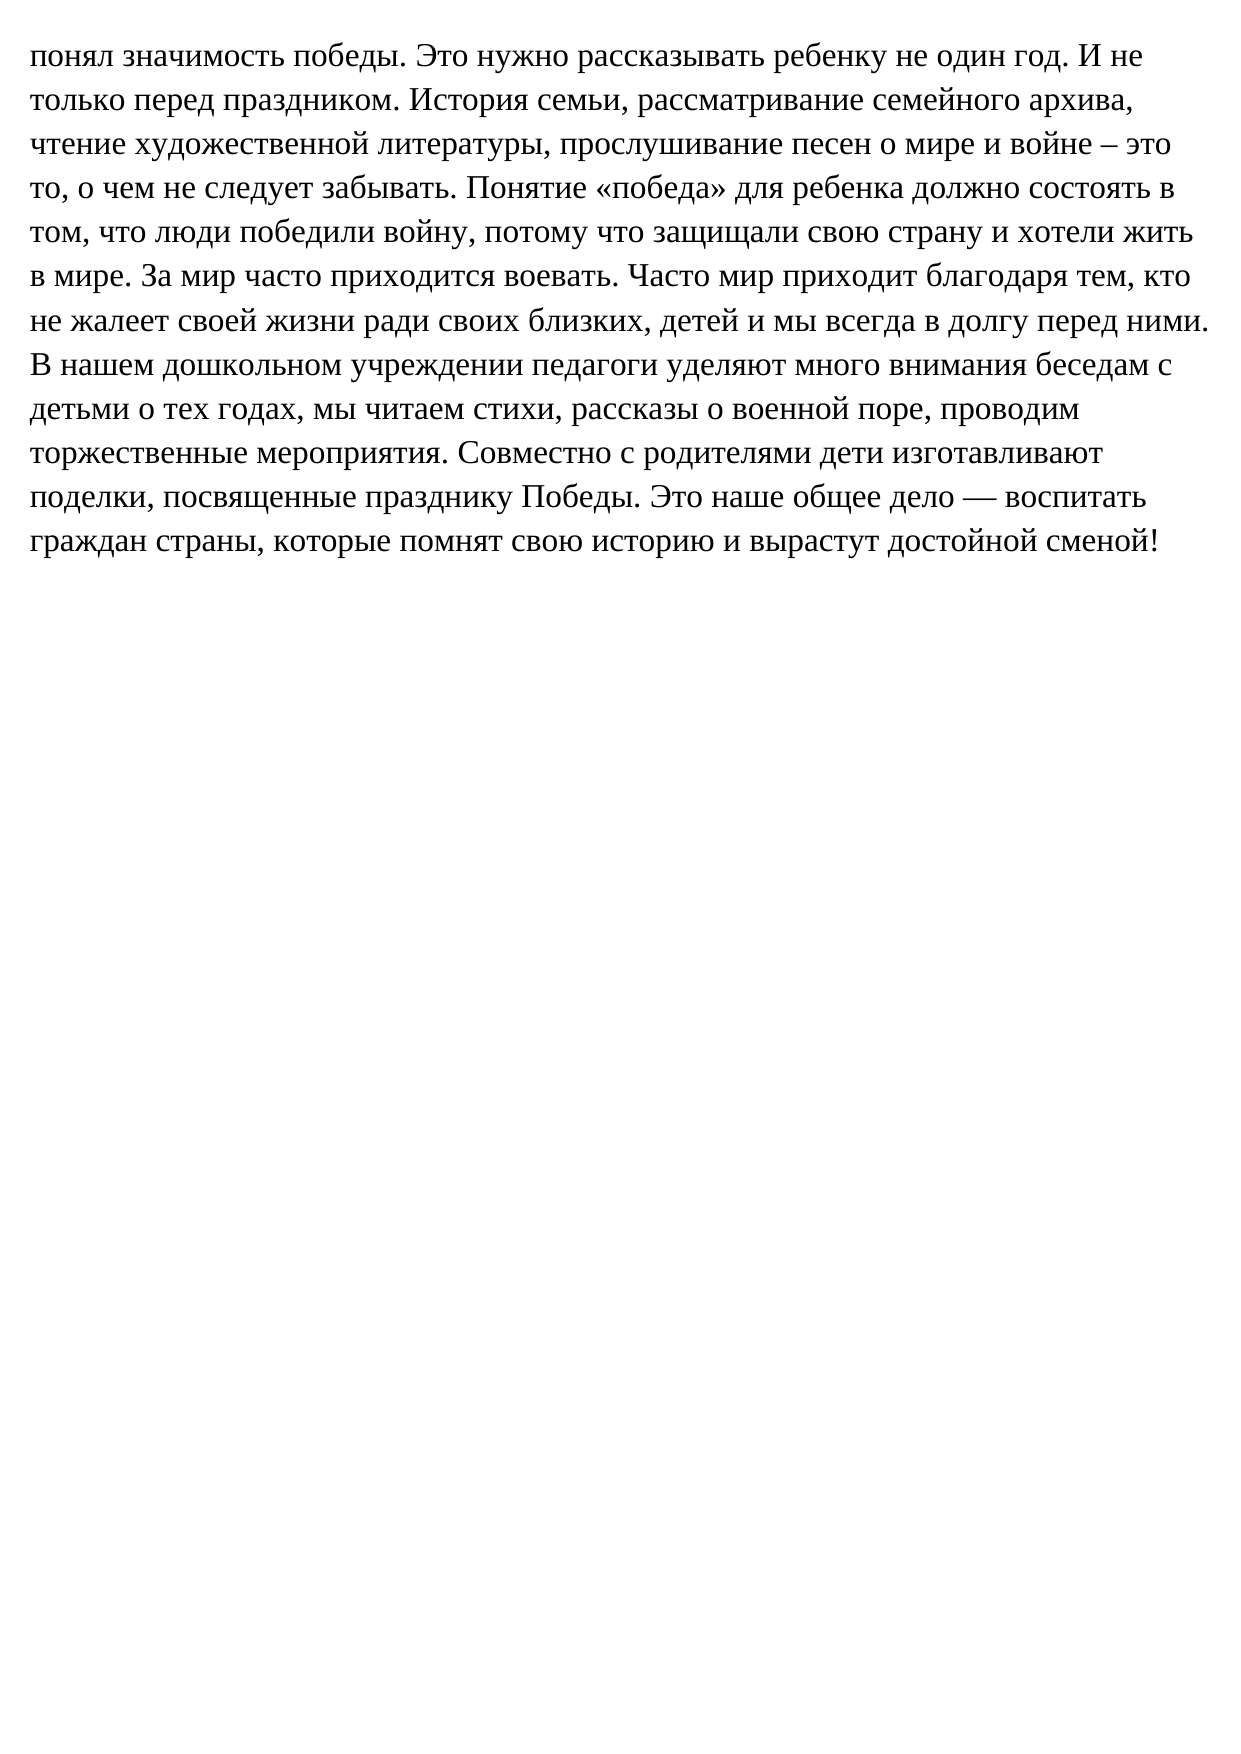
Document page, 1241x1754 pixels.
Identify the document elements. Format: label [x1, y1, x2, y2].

text [29, 35, 1211, 558]
